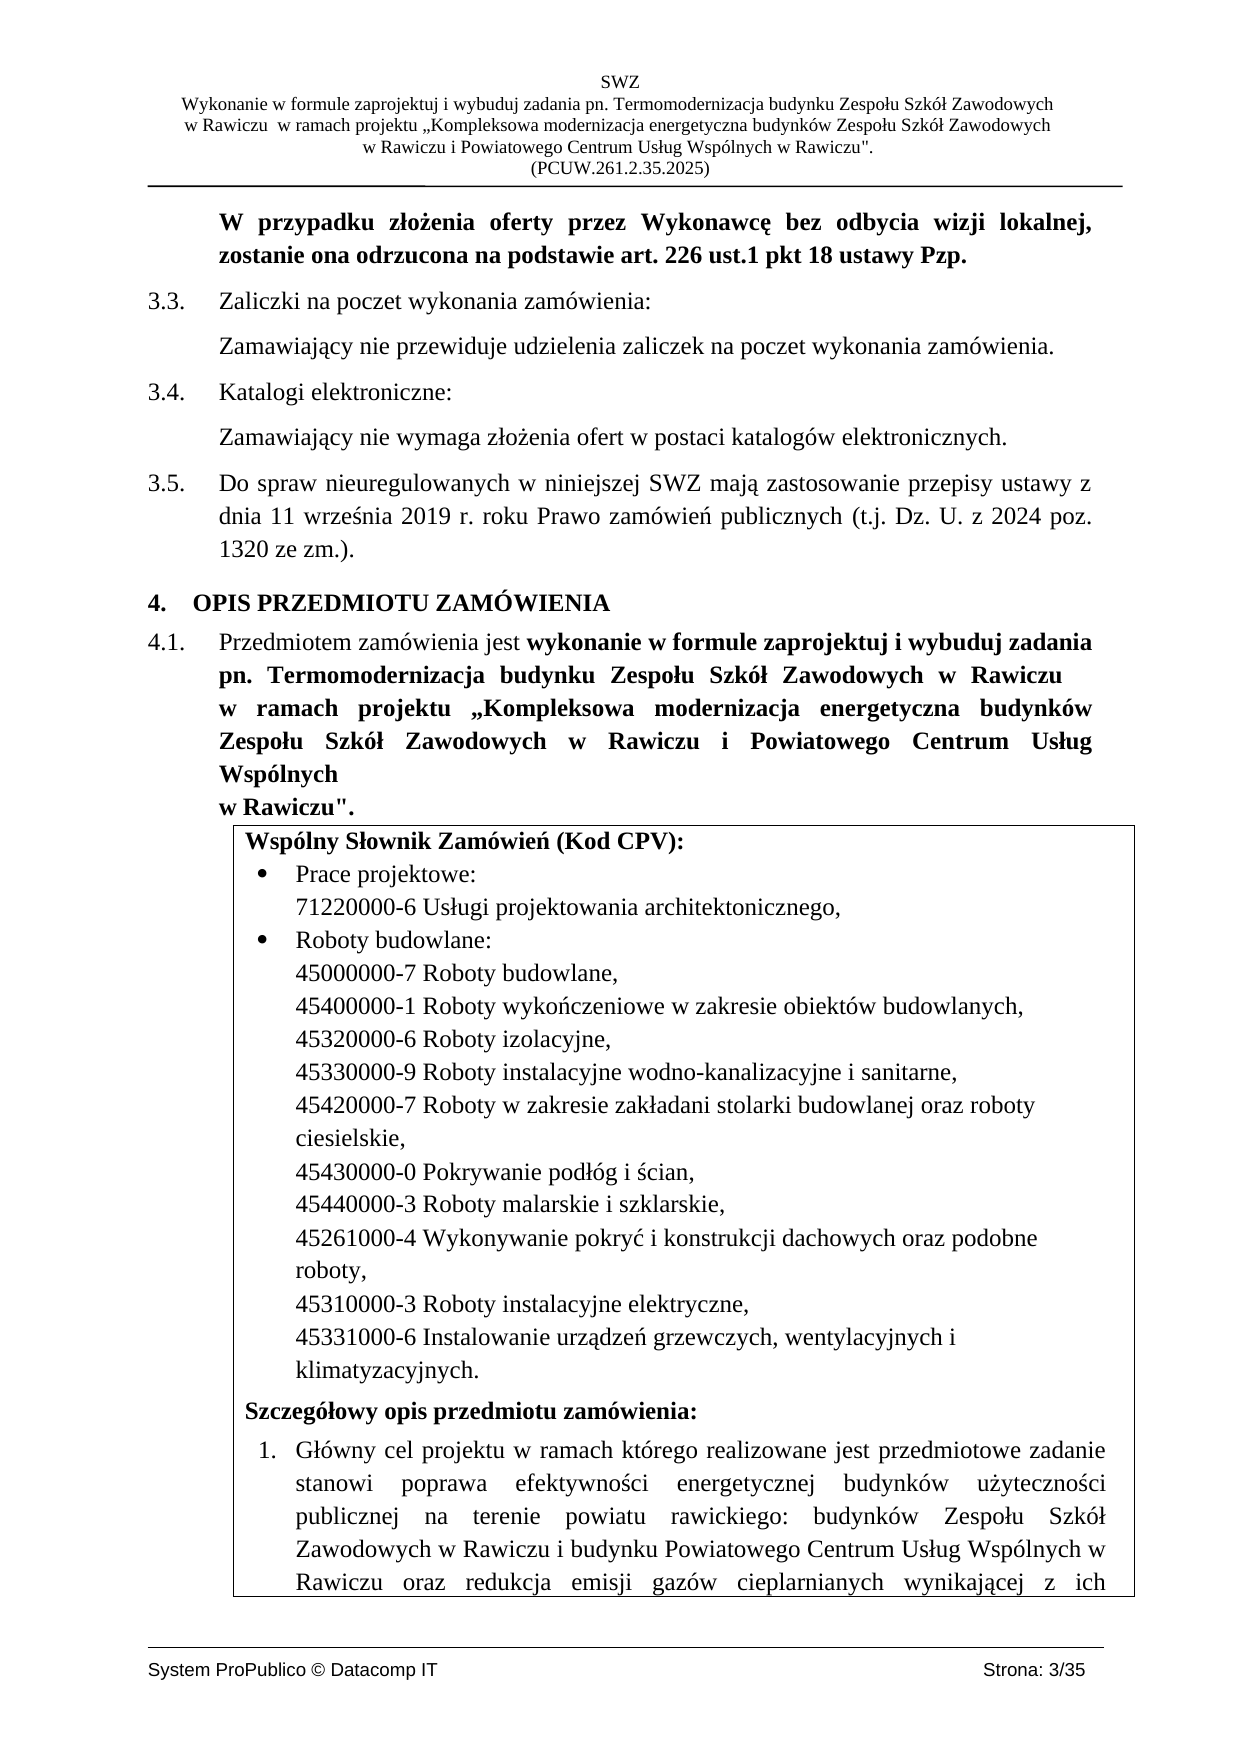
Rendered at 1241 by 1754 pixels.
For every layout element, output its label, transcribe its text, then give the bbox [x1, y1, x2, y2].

list Opis przedmiotu zamówienia [148, 588, 1093, 617]
list Do spraw nieuregulowanych w niniejszej SWZ mają zastosowanie przepisy ustawy z dnia 11 września 2019 r. roku Prawo zamówień publicznych (t.j. Dz. U. z 2024 poz. 1320 ze zm.). [148, 468, 1093, 563]
text Zamawiający nie wymaga złożenia ofert w postaci katalogów elektronicznych. [218, 422, 1093, 451]
text W przypadku złożenia oferty przez Wykonawcę bez odbycia wizji lokalnej, zostanie ona odrzucona na podstawie art. 226 ust.1 pkt 18 ustawy Pzp. [218, 207, 1093, 269]
subtitle Przedmiotem zamówienia jest wykonanie w formule zaprojektuj i wybuduj zadania pn. Termomodernizacja budynku Zespołu Szkół Zawodowych w Rawiczu w ramach projektu „Kompleksowa modernizacja energetyczna budynków Zespołu Szkół Zawodowych w Rawiczu i Powiatowego Centrum Usług Wspólnych w Rawiczu". [148, 627, 1093, 821]
subtitle Zamawiający nie przewiduje udzielenia zaliczek na poczet wykonania zamówienia. [218, 331, 1093, 360]
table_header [234, 826, 1134, 1596]
subtitle Zaliczki na poczet wykonania zamówienia: [148, 286, 1093, 315]
subtitle Katalogi elektroniczne: [148, 377, 1093, 406]
